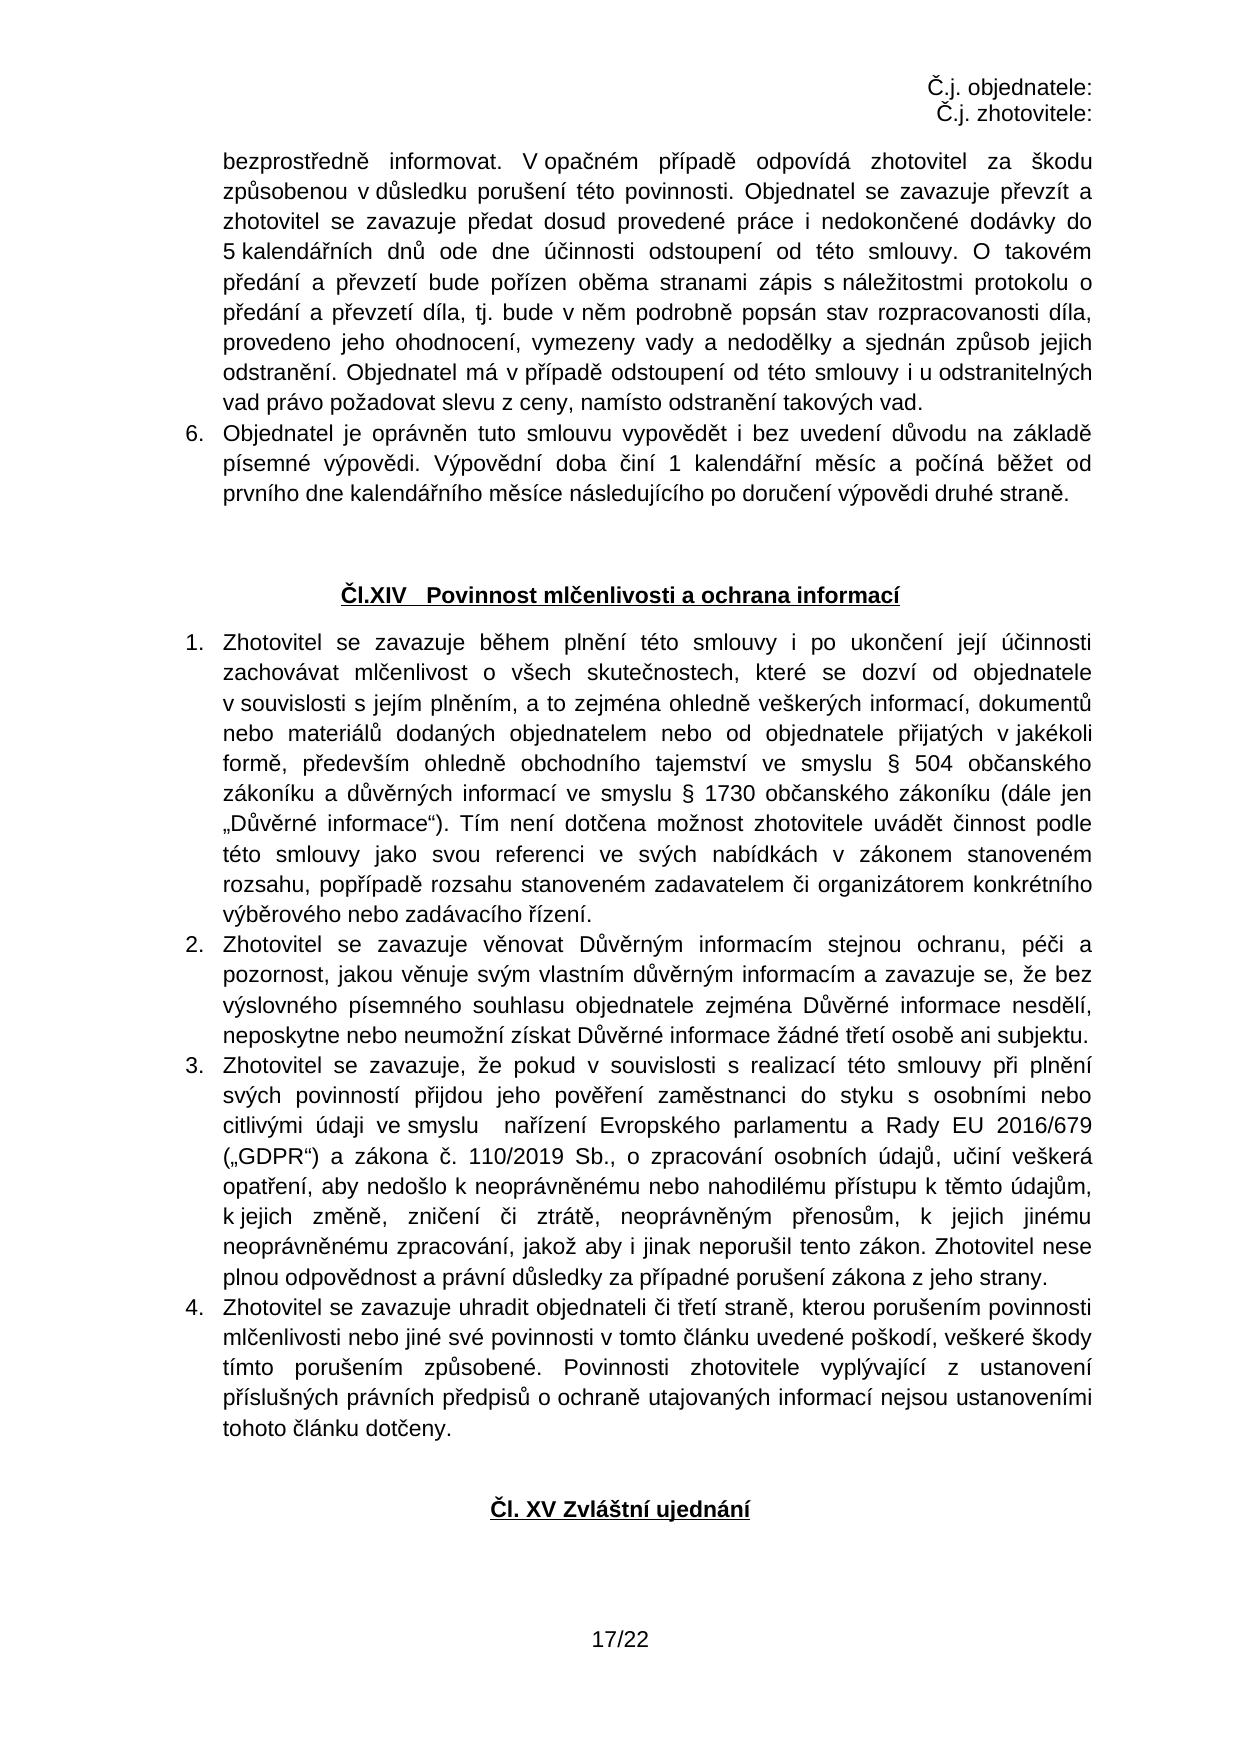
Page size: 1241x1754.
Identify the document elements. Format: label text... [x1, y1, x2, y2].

text Čl.XIV Povinnost mlčenlivosti a ochrana informací [148, 582, 1093, 608]
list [185, 148, 1093, 416]
list Objednatel je oprávněn tuto smlouvu vypovědět i bez uvedení důvodu na základě písemné výpovědi. Výpovědní doba činí 1 kalendářní měsíc a počíná běžet od prvního dne kalendářního měsíce následujícího po doručení výpovědi druhé straně. [185, 419, 1093, 506]
list Zhotovitel se zavazuje věnovat Důvěrným informacím stejnou ochranu, péči a pozornost, jakou věnuje svým vlastním důvěrným informacím a zavazuje se, že bez výslovného písemného souhlasu objednatele zejména Důvěrné informace nesdělí, neposkytne nebo neumožní získat Důvěrné informace žádné třetí osobě ani subjektu. [185, 931, 1093, 1048]
list Zhotovitel se zavazuje uhradit objednateli či třetí straně, kterou porušením povinnosti mlčenlivosti nebo jiné své povinnosti v tomto článku uvedené poškodí, veškeré škody tímto porušením způsobené. Povinnosti zhotovitele vyplývající z ustanovení příslušných právních předpisů o ochraně utajovaných informací nejsou ustanoveními tohoto článku dotčeny. [185, 1294, 1093, 1441]
list Zhotovitel se zavazuje, že pokud v souvislosti s realizací této smlouvy při plnění svých povinností přijdou jeho pověření zaměstnanci do styku s osobními nebo citlivými údaji ve smyslu nařízení Evropského parlamentu a Rady EU 2016/679 („GDPR“) a zákona č. 110/2019 Sb., o zpracování osobních údajů, učiní veškerá opatření, aby nedošlo k neoprávněnému nebo nahodilému přístupu k těmto údajům, k jejich změně, zničení či ztrátě, neoprávněným přenosům, k jejich jinému neoprávněnému zpracování, jakož aby i jinak neporušil tento zákon. Zhotovitel nese plnou odpovědnost a právní důsledky za případné porušení zákona z jeho strany. [185, 1052, 1093, 1290]
text Čl. XV Zvláštní ujednání [148, 1496, 1093, 1522]
list Zhotovitel se zavazuje během plnění této smlouvy i po ukončení její účinnosti zachovávat mlčenlivost o všech skutečnostech, které se dozví od objednatele v souvislosti s jejím plněním, a to zejména ohledně veškerých informací, dokumentů nebo materiálů dodaných objednatelem nebo od objednatele přijatých v jakékoli formě, především ohledně obchodního tajemství ve smyslu § 504 občanského zákoníku a důvěrných informací ve smyslu § 1730 občanského zákoníku (dále jen „Důvěrné informace“). Tím není dotčena možnost zhotovitele uvádět činnost podle této smlouvy jako svou referenci ve svých nabídkách v zákonem stanoveném rozsahu, popřípadě rozsahu stanoveném zadavatelem či organizátorem konkrétního výběrového nebo zadávacího řízení. [185, 629, 1093, 927]
